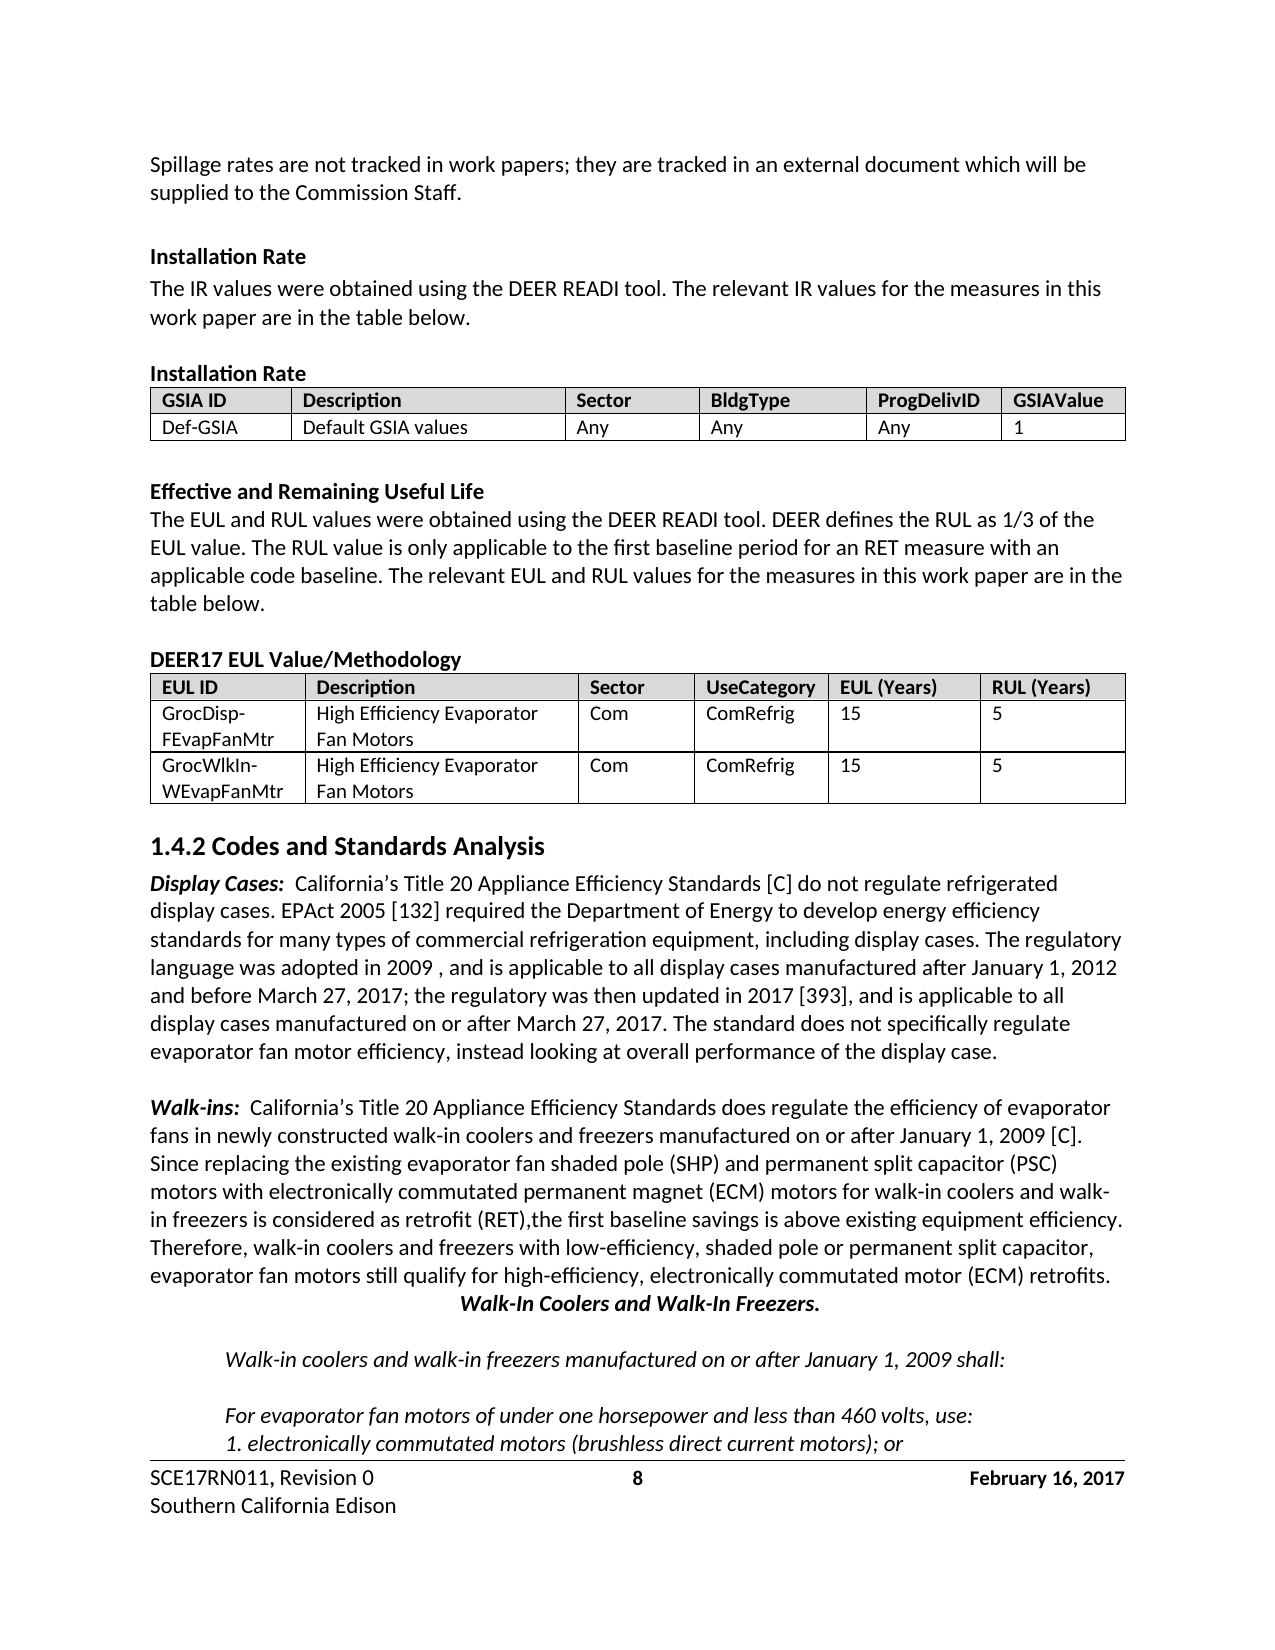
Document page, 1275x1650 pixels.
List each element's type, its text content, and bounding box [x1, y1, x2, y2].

text Spillage rates are not tracked in work papers; they are tracked in an external document which will be supplied to the Commission Staff. [150, 150, 1125, 206]
text Walk-ins: California’s Title 20 Appliance Efficiency Standards does regulate the efficiency of evaporator fans in newly constructed walk-in coolers and freezers manufactured on or after January 1, 2009 [C]. Since replacing the existing evaporator fan shaded pole (SHP) and permanent split capacitor (PSC) motors with electronically commutated permanent magnet (ECM) motors for walk-in coolers and walk-in freezers is considered as retrofit (RET),the first baseline savings is above existing equipment efficiency. Therefore, walk-in coolers and freezers with low-efficiency, shaded pole or permanent split capacitor, evaporator fan motors still qualify for high-efficiency, electronically commutated motor (ECM) retrofits. [150, 1093, 1125, 1289]
table_header GSIAValue [1002, 388, 1125, 413]
text Walk-in coolers and walk-in freezers manufactured on or after January 1, 2009 shall: [150, 1345, 1125, 1373]
table_cell 15 [829, 701, 980, 751]
table_header ProgDelivID [867, 388, 1001, 413]
text DEER17 EUL Value/Methodology [150, 645, 1125, 673]
table_cell Com [579, 753, 694, 803]
text The EUL and RUL values were obtained using the DEER READI tool. DEER defines the RUL as 1/3 of the EUL value. The RUL value is only applicable to the first baseline period for an RET measure with an applicable code baseline. The relevant EUL and RUL values for the measures in this work paper are in the table below. [150, 505, 1125, 617]
table_cell Any [867, 414, 1001, 439]
subtitle 1.4.2 Codes and Standards Analysis [150, 829, 1125, 862]
table_header EUL (Years) [829, 674, 980, 699]
table_cell High Efficiency Evaporator Fan Motors [306, 753, 578, 803]
table_cell Default GSIA values [292, 414, 565, 439]
table_cell GrocDisp-FEvapFanMtr [151, 701, 305, 751]
text Installation Rate [150, 242, 1125, 270]
text Walk-In Coolers and Walk-In Freezers. [150, 1289, 1125, 1317]
table_cell High Efficiency Evaporator Fan Motors [306, 701, 578, 751]
text Installation Rate [150, 359, 1125, 387]
table_cell Any [700, 414, 866, 439]
table_cell ComRefrig [695, 701, 828, 751]
table_header Description [306, 674, 578, 699]
text Display Cases: California’s Title 20 Appliance Efficiency Standards [C] do not regulate refrigerated display cases. EPAct 2005 [132] required the Department of Energy to develop energy efficiency standards for many types of commercial refrigeration equipment, including display cases. The regulatory language was adopted in 2009 , and is applicable to all display cases manufactured after January 1, 2012 and before March 27, 2017; the regulatory was then updated in 2017 [393], and is applicable to all display cases manufactured on or after March 27, 2017. The standard does not specifically regulate evaporator fan motor efficiency, instead looking at overall performance of the display case. [150, 869, 1125, 1065]
table_cell 1 [1002, 414, 1125, 439]
table_cell 5 [981, 701, 1125, 751]
table_cell ComRefrig [695, 753, 828, 803]
table_header Sector [579, 674, 694, 699]
table_cell 15 [829, 753, 980, 803]
table_header RUL (Years) [981, 674, 1125, 699]
text For evaporator fan motors of under one horsepower and less than 460 volts, use: [150, 1401, 1125, 1429]
text 1. electronically commutated motors (brushless direct current motors); or [150, 1429, 1125, 1457]
table_cell Def-GSIA [151, 414, 291, 439]
table_cell Com [579, 701, 694, 751]
table_cell 5 [981, 753, 1125, 803]
table_header BldgType [700, 388, 866, 413]
table_header Sector [566, 388, 699, 413]
text Effective and Remaining Useful Life [150, 477, 1125, 505]
table_header EUL ID [151, 674, 305, 699]
table_header UseCategory [695, 674, 828, 699]
table_header Description [292, 388, 565, 413]
table_cell GrocWlkIn-WEvapFanMtr [151, 753, 305, 803]
table_cell Any [566, 414, 699, 439]
table_header GSIA ID [151, 388, 291, 413]
text The IR values were obtained using the DEER READI tool. The relevant IR values for the measures in this work paper are in the table below. [150, 274, 1125, 331]
